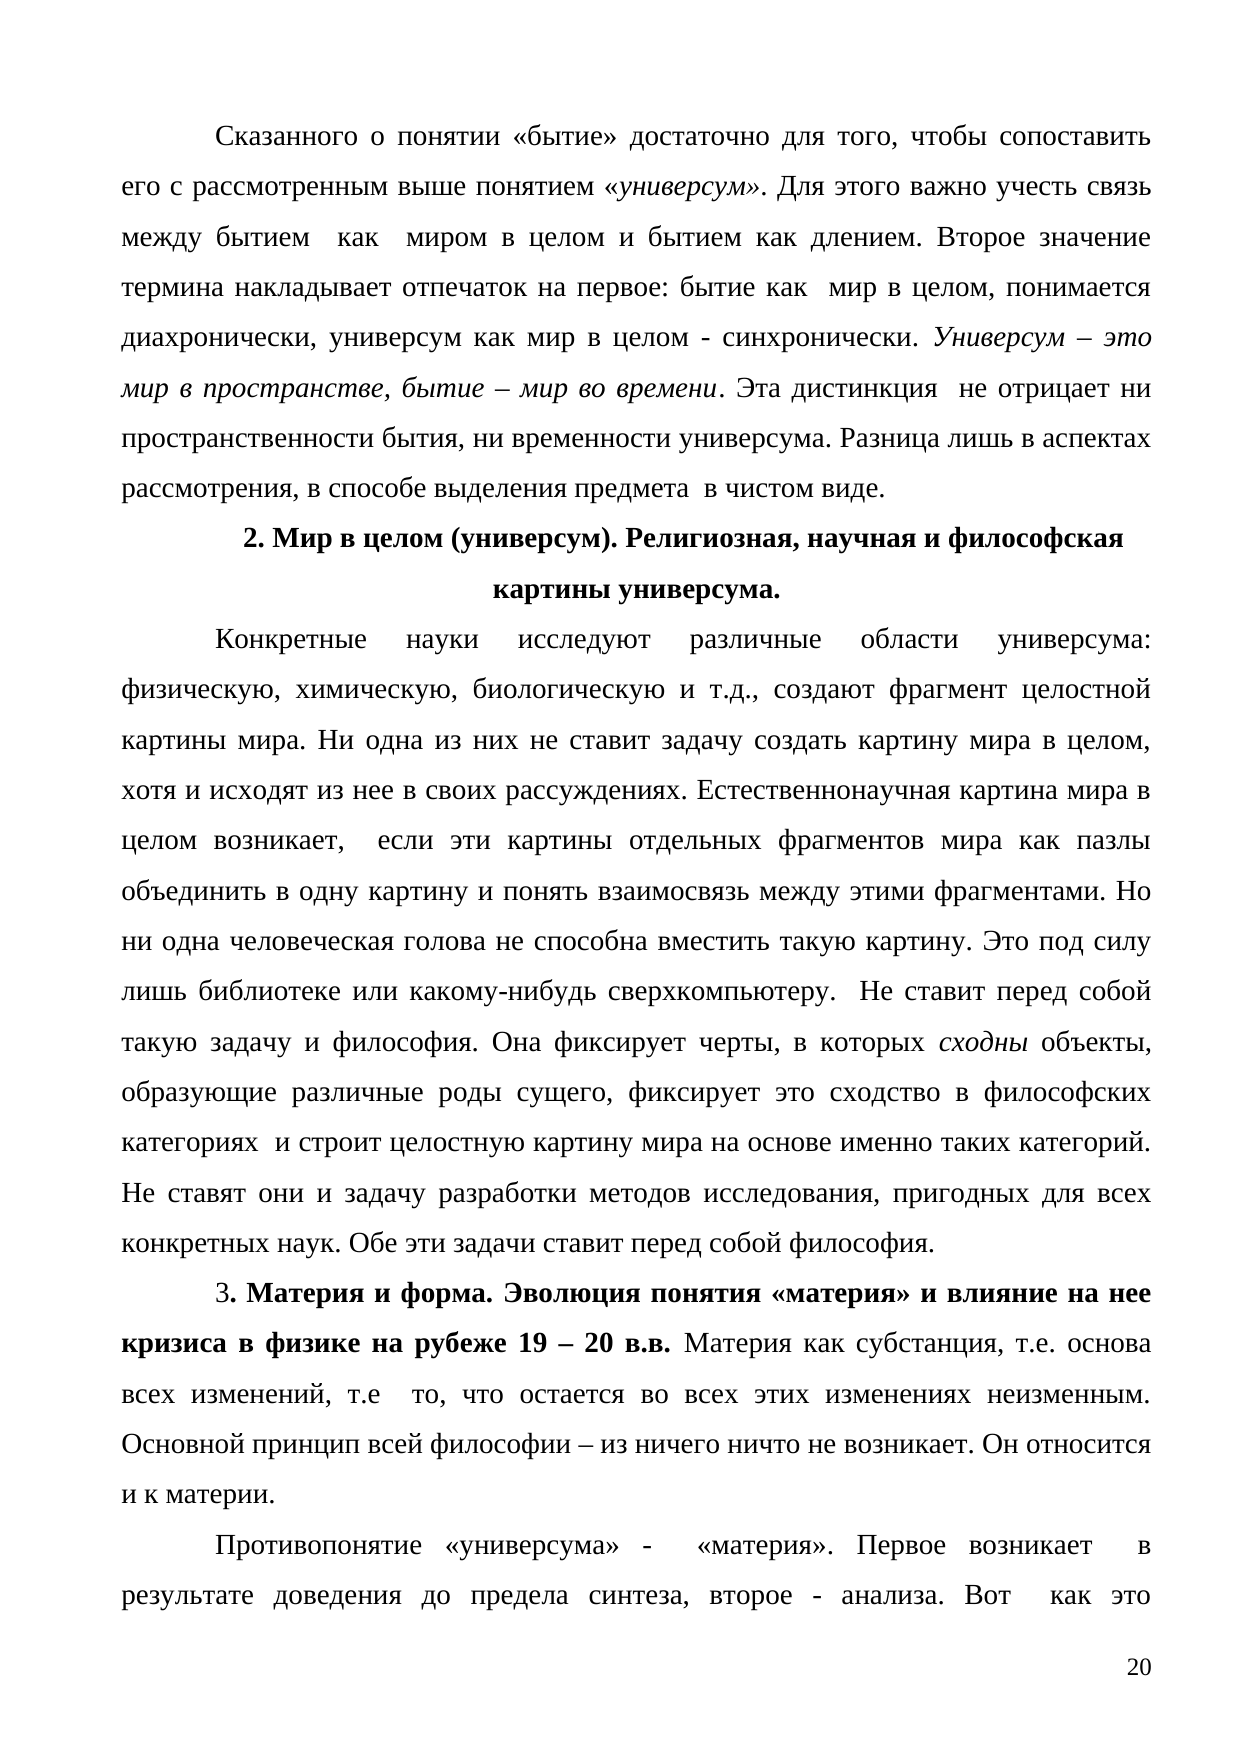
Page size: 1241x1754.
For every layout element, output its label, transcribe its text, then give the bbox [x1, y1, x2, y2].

text 3. Материя и форма. Эволюция понятия «материя» и влияние на нее кризиса в физике на рубеже 19 – 20 в.в. Материя как субстанция, т.е. основа всех изменений, т.е то, что остается во всех этих изменениях неизменным. Основной принцип всей философии – из ничего ничто не возникает. Он относится и к материи. [121, 1275, 1152, 1510]
text Конкретные науки исследуют различные области универсума: физическую, химическую, биологическую и т.д., создают фрагмент целостной картины мира. Ни одна из них не ставит задачу создать картину мира в целом, хотя и исходят из нее в своих рассуждениях. Естественнонаучная картина мира в целом возникает, если эти картины отдельных фрагментов мира как пазлы объединить в одну картину и понять взаимосвязь между этими фрагментами. Но ни одна человеческая голова не способна вместить такую картину. Это под силу лишь библиотеке или какому-нибудь сверхкомпьютеру. Не ставит перед собой такую задачу и философия. Она фиксирует черты, в которых сходны объекты, образующие различные роды сущего, фиксирует это сходство в философских категориях и строит целостную картину мира на основе именно таких категорий. Не ставят они и задачу разработки методов исследования, пригодных для всех конкретных наук. Обе эти задачи ставит перед собой философия. [121, 621, 1152, 1258]
text 2. Мир в целом (универсум). Религиозная, научная и философская картины универсума. [121, 521, 1152, 604]
text Сказанного о понятии «бытие» достаточно для того, чтобы сопоставить его с рассмотренным выше понятием «универсум». Для этого важно учесть связь между бытием как миром в целом и бытием как длением. Второе значение термина накладывает отпечаток на первое: бытие как мир в целом, понимается диахронически, универсум как мир в целом - синхронически. Универсум – это мир в пространстве, бытие – мир во времени. Эта дистинкция не отрицает ни пространственности бытия, ни временности универсума. Разница лишь в аспектах рассмотрения, в способе выделения предмета в чистом виде. [121, 118, 1152, 504]
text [121, 1527, 1152, 1611]
